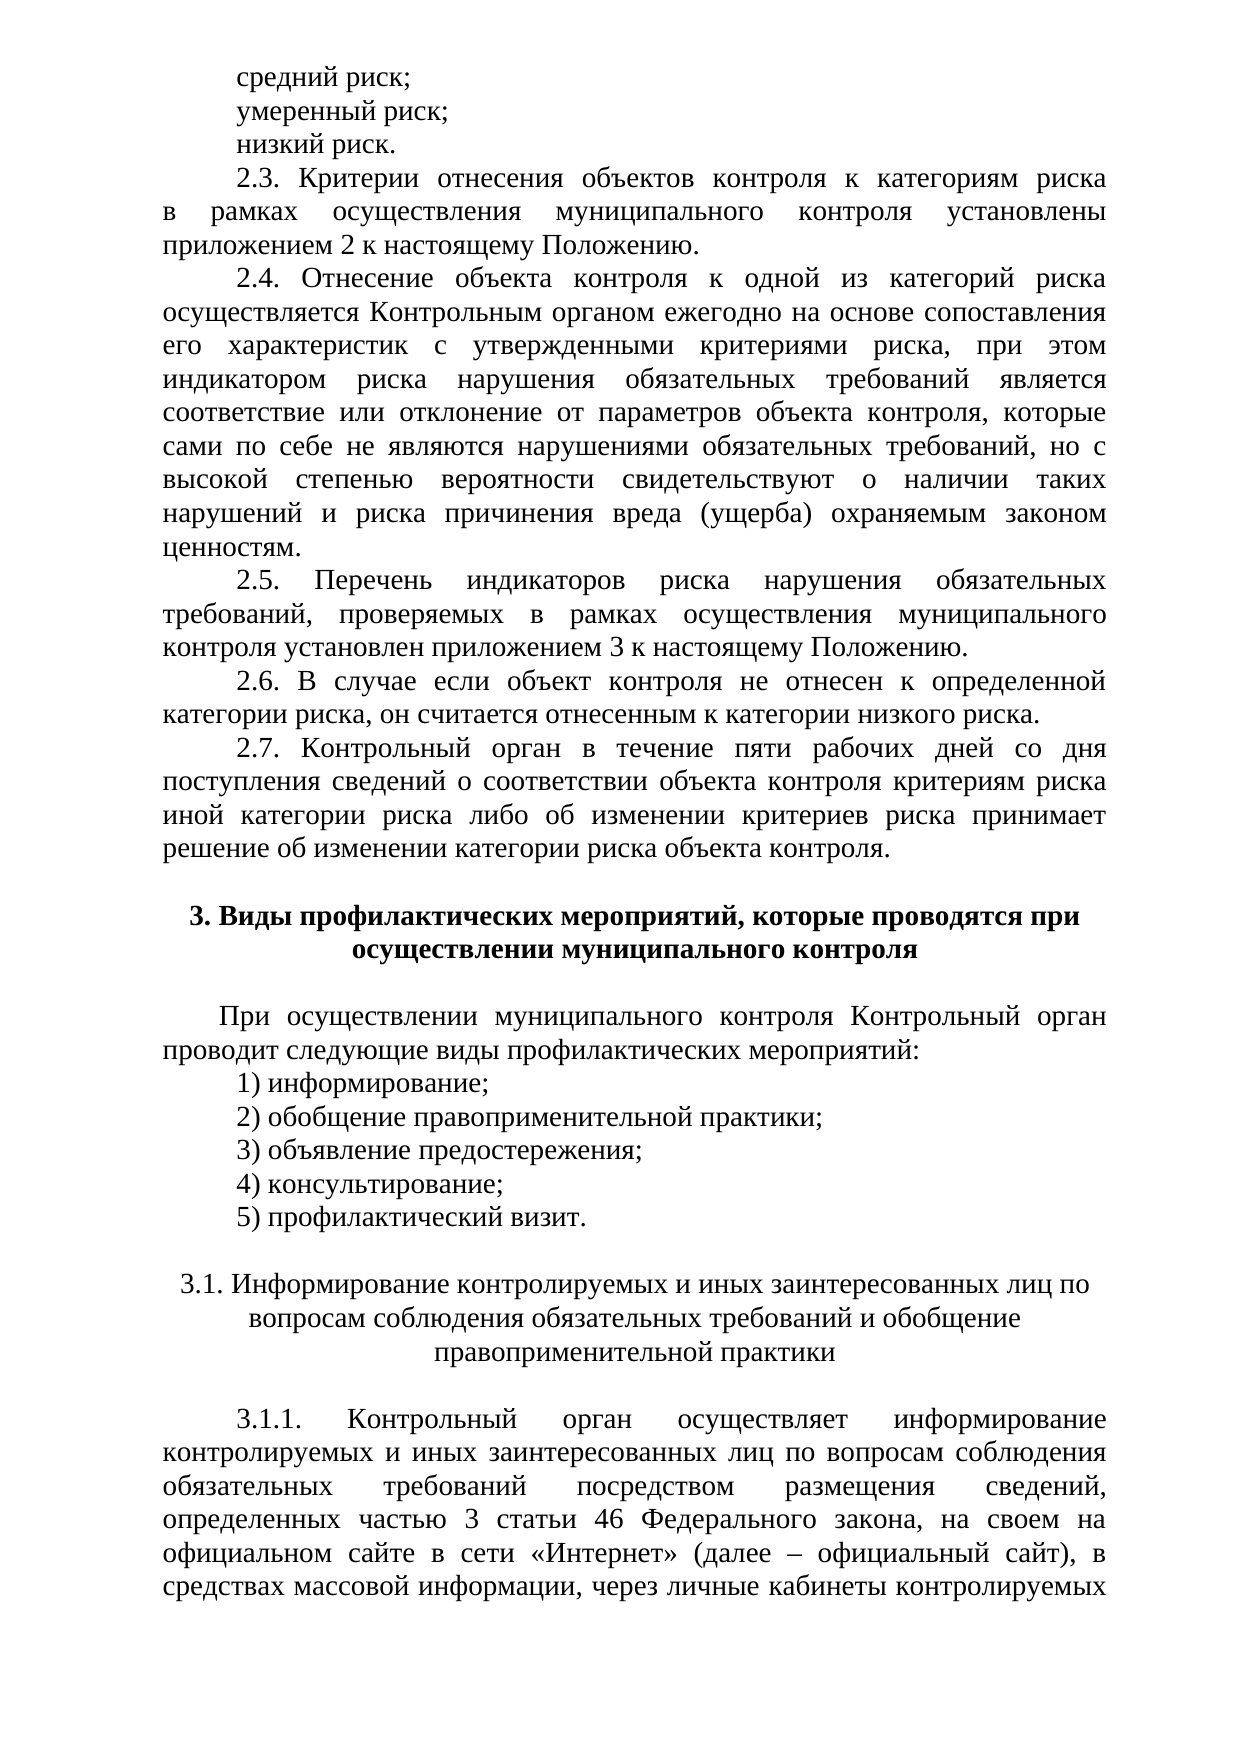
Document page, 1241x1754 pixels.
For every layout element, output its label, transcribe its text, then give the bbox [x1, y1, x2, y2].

text 4) консультирование; [162, 1166, 1107, 1199]
text 3. Виды профилактических мероприятий, которые проводятся при осуществлении муниципального контроля [162, 898, 1107, 965]
list 2.4. Отнесение объекта контроля к одной из категорий риска осуществляется Контрольным органом ежегодно на основе сопоставления его характеристик с утвержденными критериями риска, при этом индикатором риска нарушения обязательных требований является соответствие или отклонение от параметров объекта контроля, которые сами по себе не являются нарушениями обязательных требований, но с высокой степенью вероятности свидетельствуют о наличии таких нарушений и риска причинения вреда (ущерба) охраняемым законом ценностям. [162, 260, 1107, 562]
text 3.1. Информирование контролируемых и иных заинтересованных лиц по вопросам соблюдения обязательных требований и обобщение правоприменительной практики [162, 1267, 1107, 1367]
list 2.3. Критерии отнесения объектов контроля к категориям риска в рамках осуществления муниципального контроля установлены приложением 2 к настоящему Положению. [162, 160, 1107, 260]
list 2.5. Перечень индикаторов риска нарушения обязательных требований, проверяемых в рамках осуществления муниципального контроля установлен приложением 3 к настоящему Положению. [162, 562, 1107, 663]
text низкий риск. [162, 126, 1107, 160]
text 1) информирование; [162, 1065, 1107, 1099]
text 3) объявление предостережения; [162, 1132, 1107, 1166]
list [162, 1401, 1107, 1602]
text При осуществлении муниципального контроля Контрольный орган проводит следующие виды профилактических мероприятий: [162, 998, 1107, 1065]
text 2) обобщение правоприменительной практики; [162, 1099, 1107, 1132]
list 2.7. Контрольный орган в течение пяти рабочих дней со дня поступления сведений о соответствии объекта контроля критериям риска иной категории риска либо об изменении критериев риска принимает решение об изменении категории риска объекта контроля. [162, 730, 1107, 864]
text умеренный риск; [162, 93, 1107, 126]
text средний риск; [162, 59, 1107, 93]
list 2.6. В случае если объект контроля не отнесен к определенной категории риска, он считается отнесенным к категории низкого риска. [162, 663, 1107, 730]
text 5) профилактический визит. [162, 1199, 1107, 1233]
